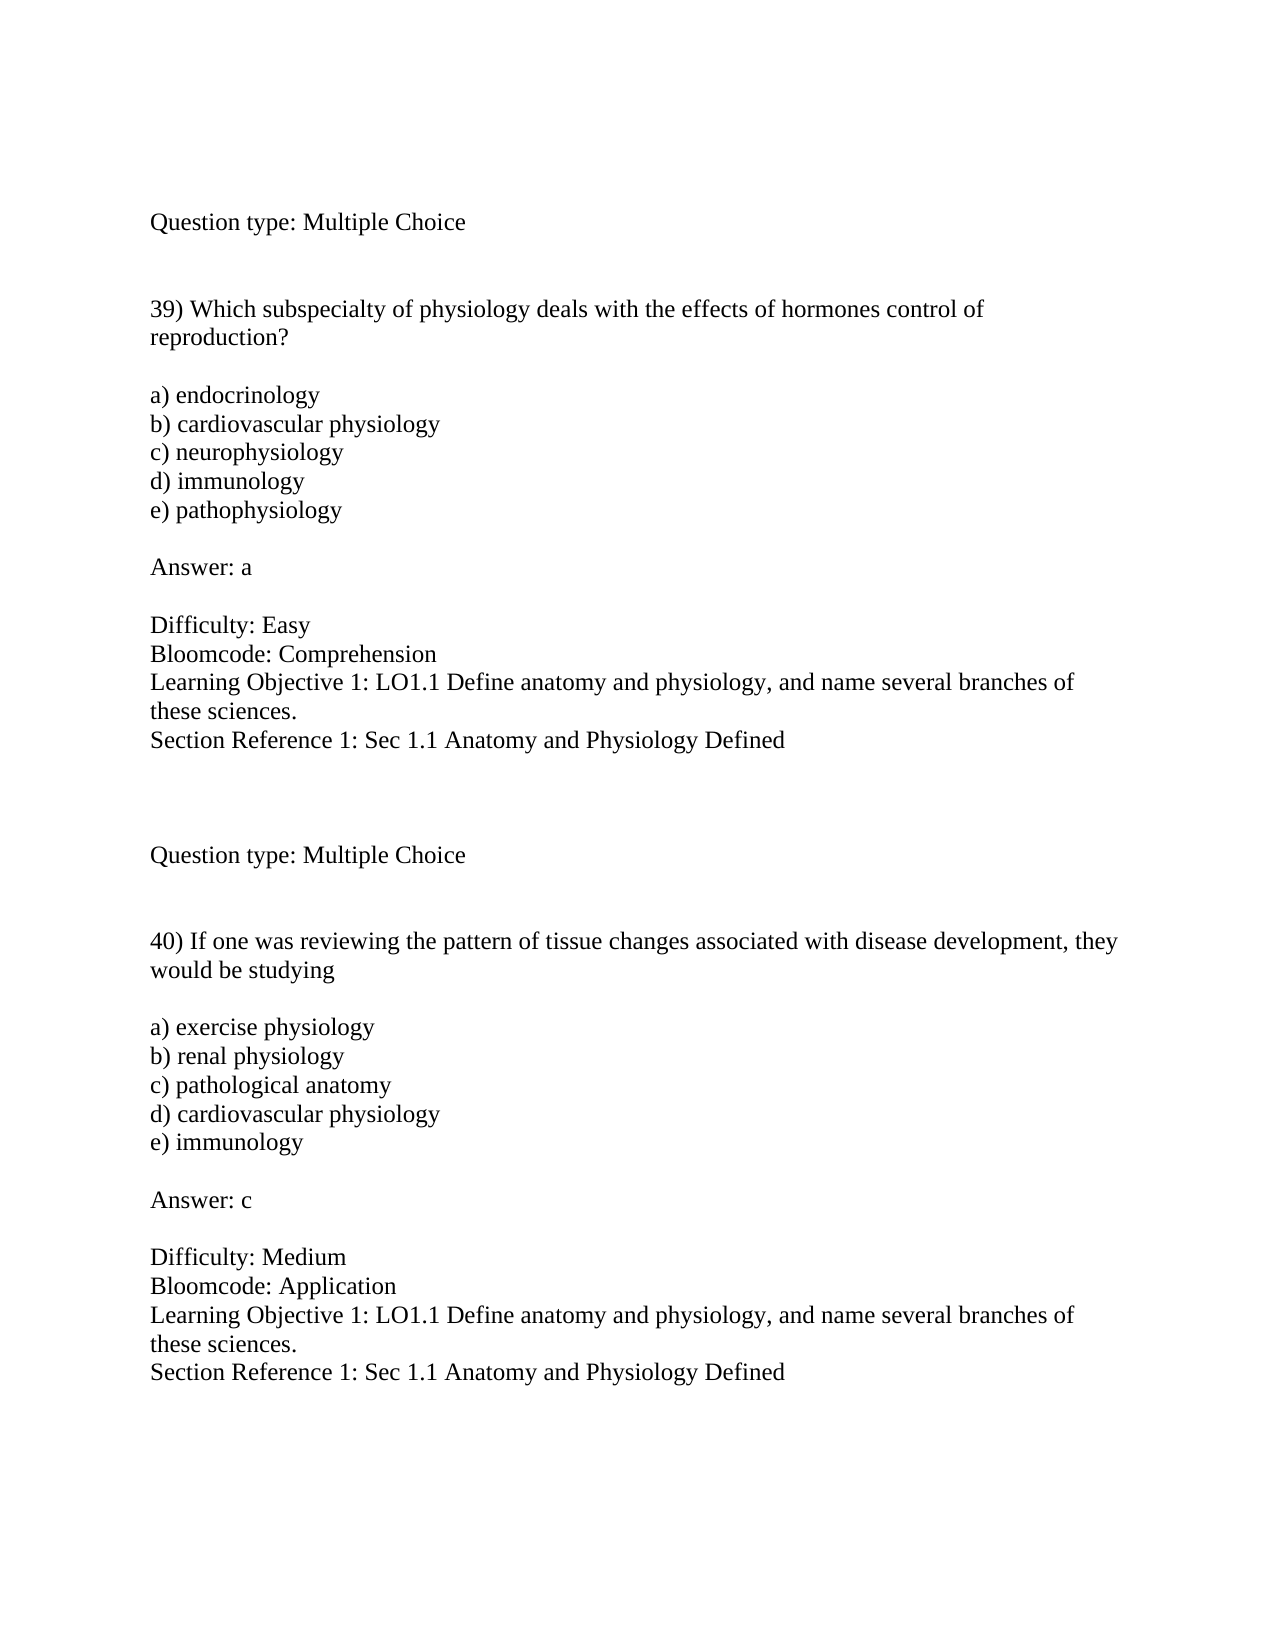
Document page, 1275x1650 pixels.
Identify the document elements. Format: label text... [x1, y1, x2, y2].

text Difficulty: Easy [150, 610, 1125, 639]
text Bloomcode: Application [150, 1271, 1125, 1300]
text Bloomcode: Comprehension [150, 639, 1125, 667]
text 40) If one was reviewing the pattern of tissue changes associated with disease development, they would be studying [150, 926, 1125, 984]
text e) pathophysiology [150, 495, 1125, 524]
text 39) Which subspecialty of physiology deals with the effects of hormones control of reproduction? [150, 294, 1125, 351]
text Question type: Multiple Choice [150, 840, 1125, 869]
text e) immunology [150, 1127, 1125, 1156]
text Learning Objective 1: LO1.1 Define anatomy and physiology, and name several branches of these sciences. [150, 1300, 1125, 1357]
text Section Reference 1: Sec 1.1 Anatomy and Physiology Defined [150, 725, 1125, 754]
text Difficulty: Medium [150, 1242, 1125, 1271]
text a) endocrinology [150, 380, 1125, 409]
text b) renal physiology [150, 1041, 1125, 1070]
text c) neurophysiology [150, 437, 1125, 466]
text Section Reference 1: Sec 1.1 Anatomy and Physiology Defined [150, 1357, 1125, 1386]
text Answer: c [150, 1185, 1125, 1214]
text Answer: a [150, 552, 1125, 581]
text Question type: Multiple Choice [150, 207, 1125, 236]
text Learning Objective 1: LO1.1 Define anatomy and physiology, and name several branches of these sciences. [150, 667, 1125, 725]
text c) pathological anatomy [150, 1070, 1125, 1099]
text b) cardiovascular physiology [150, 409, 1125, 437]
text a) exercise physiology [150, 1012, 1125, 1041]
text d) immunology [150, 466, 1125, 495]
text d) cardiovascular physiology [150, 1099, 1125, 1127]
